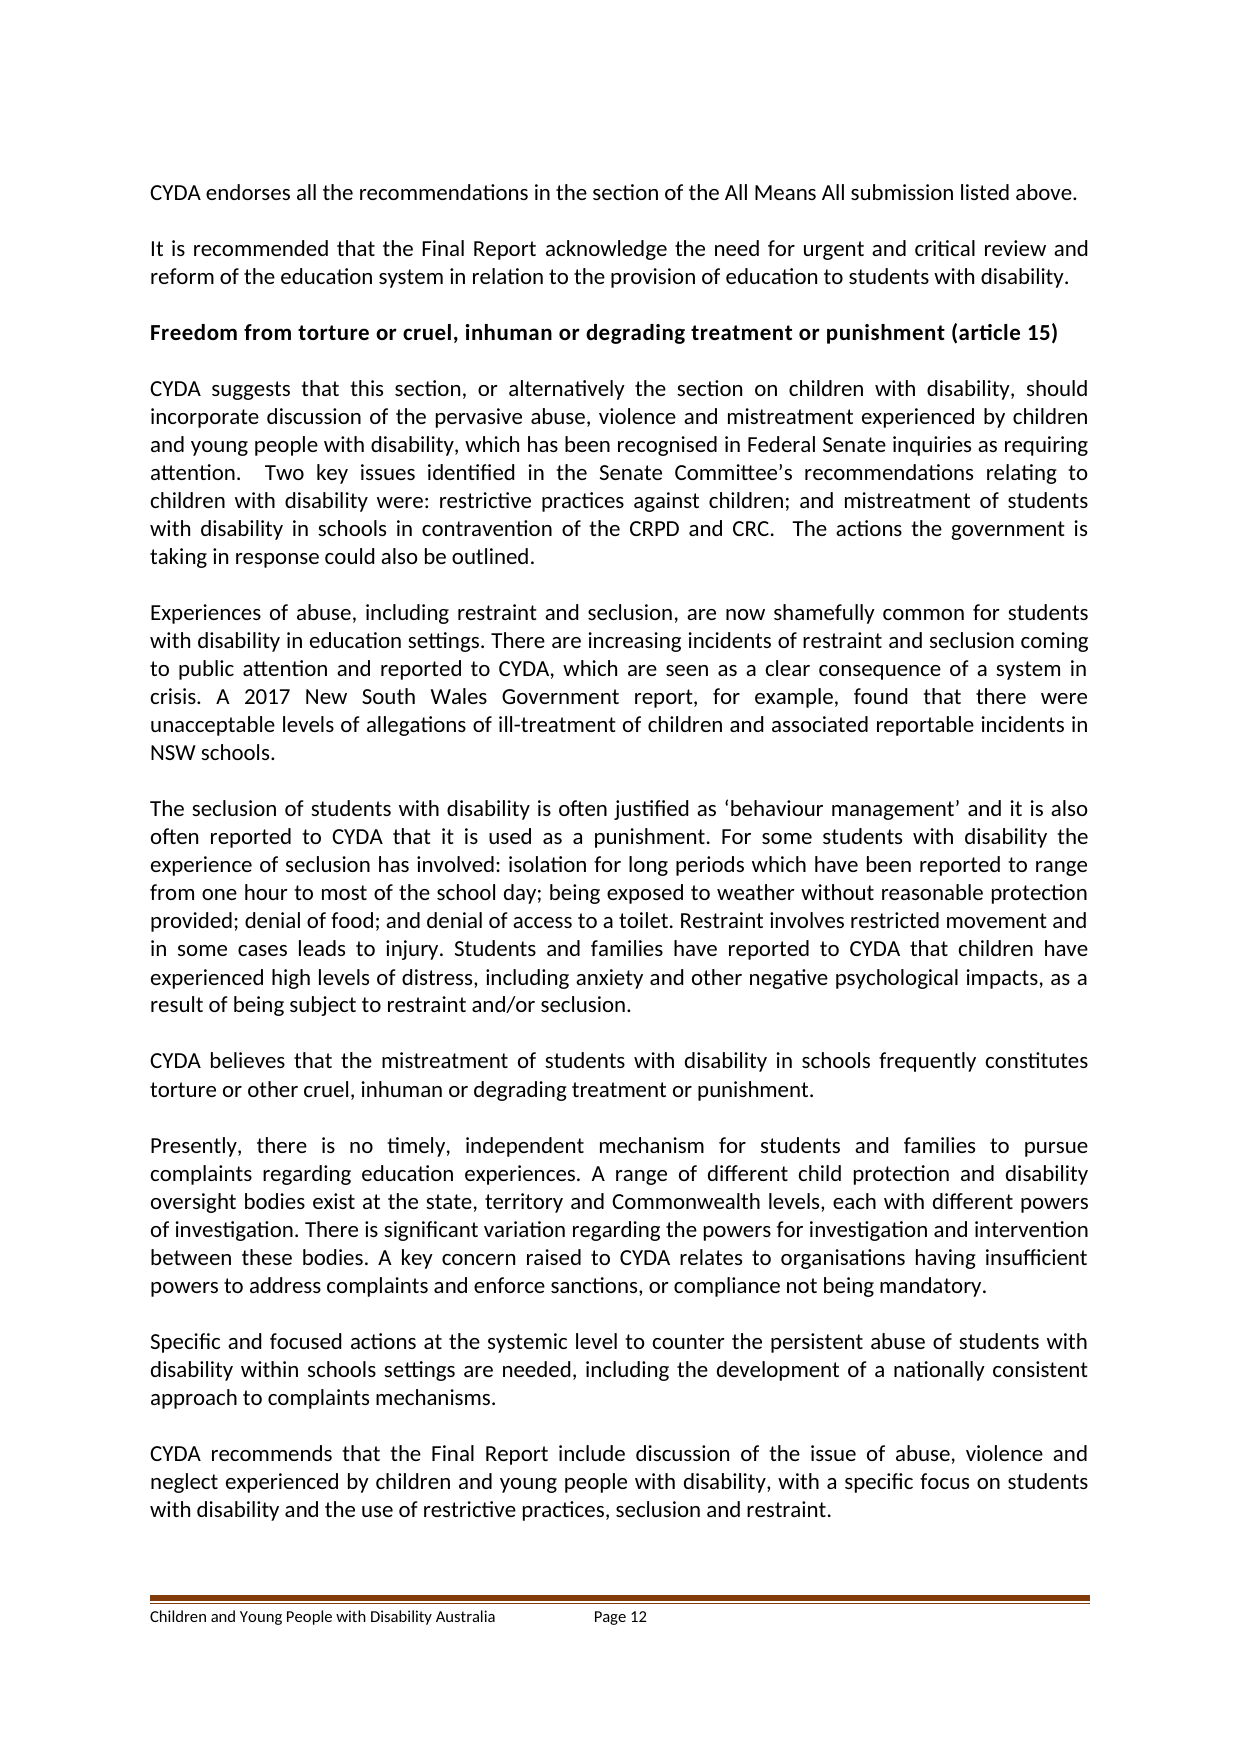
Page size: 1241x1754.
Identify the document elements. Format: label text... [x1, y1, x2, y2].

text It is recommended that the Final Report acknowledge the need for urgent and critical review and reform of the education system in relation to the provision of education to students with disability. [150, 234, 1090, 290]
text CYDA endorses all the recommendations in the section of the All Means All submission listed above. [150, 178, 1090, 206]
text CYDA recommends that the Final Report include discussion of the issue of abuse, violence and neglect experienced by children and young people with disability, with a specific focus on students with disability and the use of restrictive practices, seclusion and restraint. [150, 1439, 1090, 1523]
text CYDA suggests that this section, or alternatively the section on children with disability, should incorporate discussion of the pervasive abuse, violence and mistreatment experienced by children and young people with disability, which has been recognised in Federal Senate inquiries as requiring attention. Two key issues identified in the Senate Committee’s recommendations relating to children with disability were: restrictive practices against children; and mistreatment of students with disability in schools in contravention of the CRPD and CRC. The actions the government is taking in response could also be outlined. [150, 374, 1090, 570]
text CYDA believes that the mistreatment of students with disability in schools frequently constitutes torture or other cruel, inhuman or degrading treatment or punishment. [150, 1047, 1090, 1103]
text Presently, there is no timely, independent mechanism for students and families to pursue complaints regarding education experiences. A range of different child protection and disability oversight bodies exist at the state, territory and Commonwealth levels, each with different powers of investigation. There is significant variation regarding the powers for investigation and intervention between these bodies. A key concern raised to CYDA relates to organisations having insufficient powers to address complaints and enforce sanctions, or compliance not being mandatory. [150, 1131, 1090, 1299]
text Specific and focused actions at the systemic level to counter the persistent abuse of students with disability within schools settings are needed, including the development of a nationally consistent approach to complaints mechanisms. [150, 1327, 1090, 1411]
text Experiences of abuse, including restraint and seclusion, are now shamefully common for students with disability in education settings. There are increasing incidents of restraint and seclusion coming to public attention and reported to CYDA, which are seen as a clear consequence of a system in crisis. A 2017 New South Wales Government report, for example, found that there were unacceptable levels of allegations of ill-treatment of children and associated reportable incidents in NSW schools. [150, 598, 1090, 766]
subtitle Freedom from torture or cruel, inhuman or degrading treatment or punishment (article 15) [150, 318, 1090, 346]
text The seclusion of students with disability is often justified as ‘behaviour management’ and it is also often reported to CYDA that it is used as a punishment. For some students with disability the experience of seclusion has involved: isolation for long periods which have been reported to range from one hour to most of the school day; being exposed to weather without reasonable protection provided; denial of food; and denial of access to a toilet. Restraint involves restricted movement and in some cases leads to injury. Students and families have reported to CYDA that children have experienced high levels of distress, including anxiety and other negative psychological impacts, as a result of being subject to restraint and/or seclusion. [150, 794, 1090, 1019]
